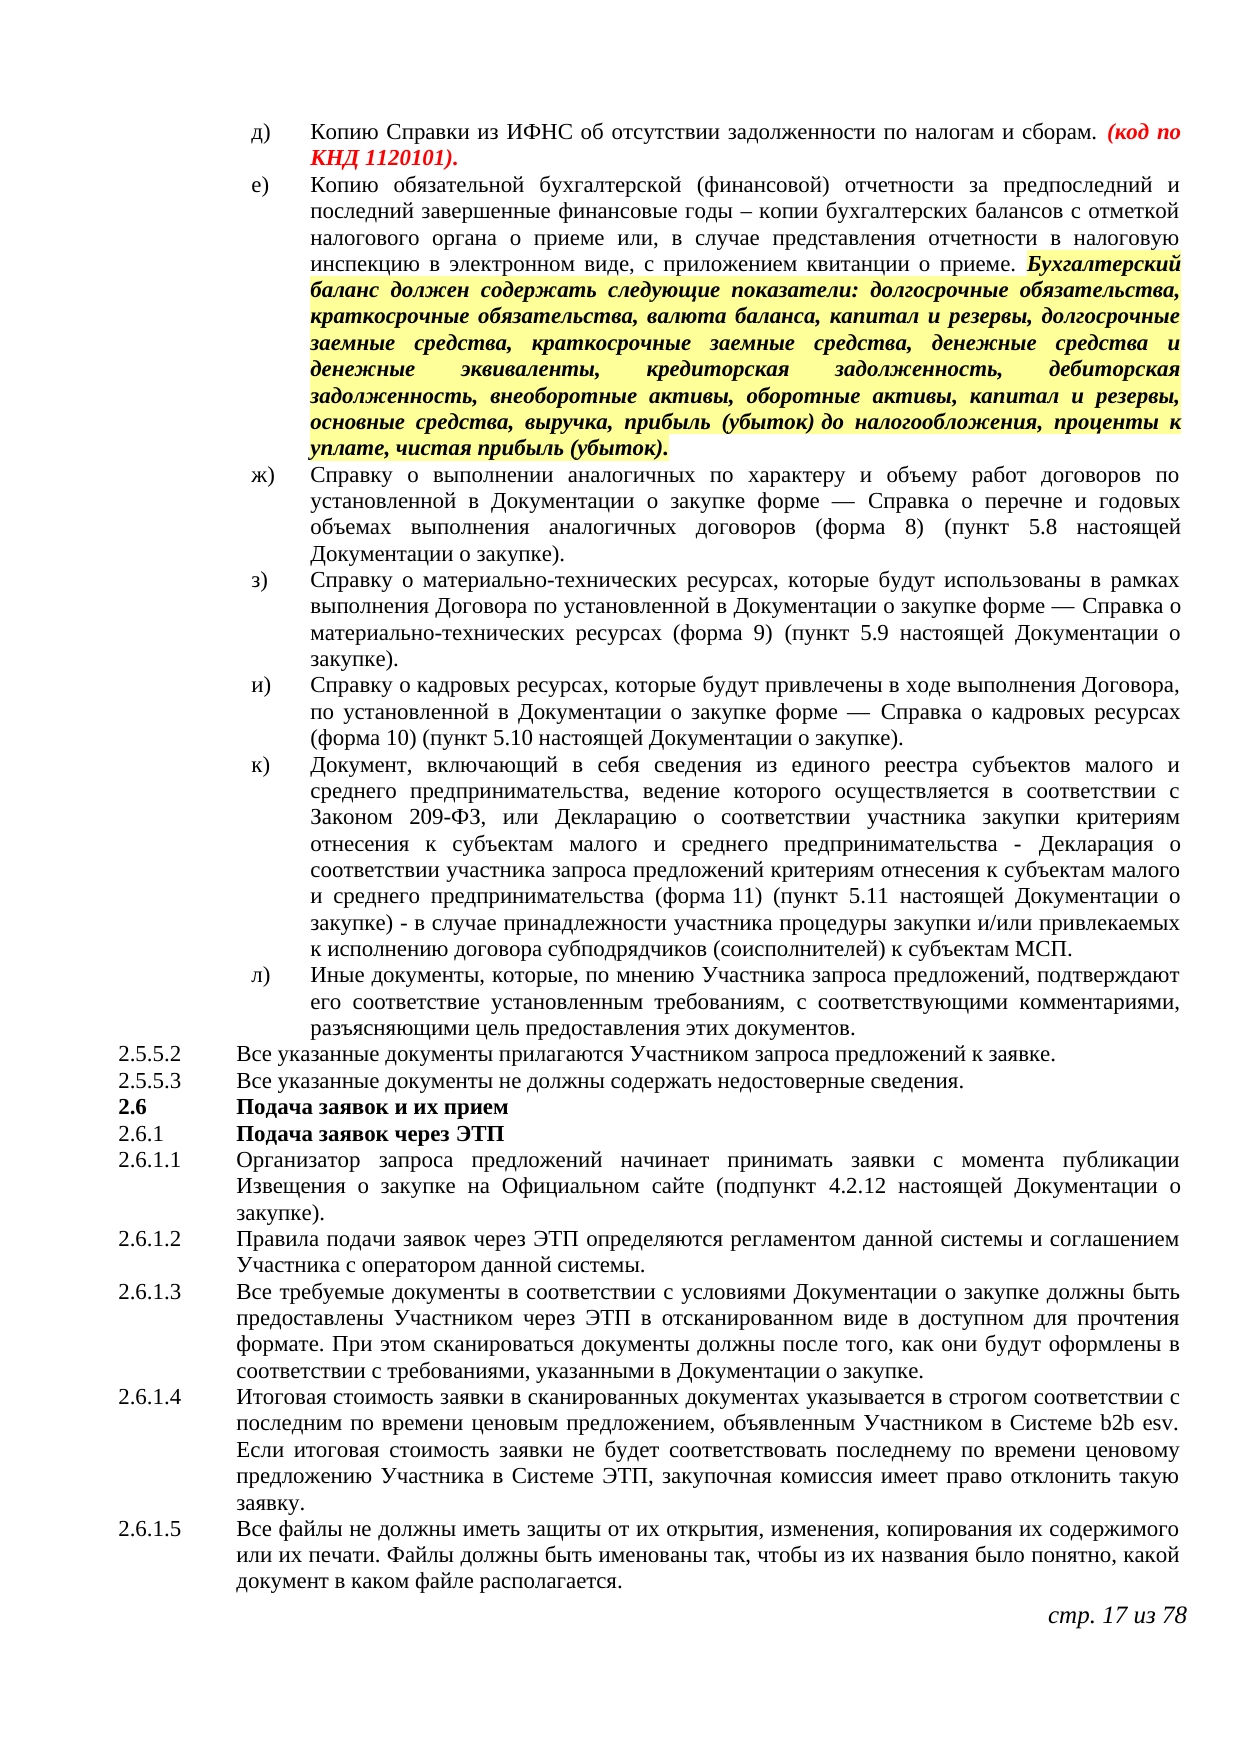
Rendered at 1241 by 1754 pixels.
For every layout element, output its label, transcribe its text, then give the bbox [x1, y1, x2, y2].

list Подача заявок через ЭТП [118, 1119, 1181, 1146]
list Иные документы, которые, по мнению Участника запроса предложений, подтверждают его соответствие установленным требованиям, с соответствующими комментариями, разъясняющими цель предоставления этих документов. [251, 961, 1181, 1041]
list Все указанные документы прилагаются Участником запроса предложений к заявке. [118, 1041, 1181, 1067]
list Справку о материально-технических ресурсах, которые будут использованы в рамках выполнения Договора по установленной в Документации о закупке форме — Справка о материально-технических ресурсах (форма 9) (пункт 5.9 настоящей Документации о закупке). [251, 566, 1181, 672]
list Все указанные документы не должны содержать недостоверные сведения. [118, 1067, 1181, 1093]
list Все файлы не должны иметь защиты от их открытия, изменения, копирования их содержимого или их печати. Файлы должны быть именованы так, чтобы из их названия было понятно, какой документ в каком файле располагается. [118, 1515, 1181, 1594]
text Итоговая стоимость заявки в сканированных документах указывается в строгом соответствии с последним по времени ценовым предложением, объявленным Участником в Системе b2b esv. Если итоговая стоимость заявки не будет соответствовать последнему по времени ценовому предложению Участника в Системе ЭТП, закупочная комиссия имеет право отклонить такую заявку. [118, 1383, 1181, 1515]
list Копию обязательной бухгалтерской (финансовой) отчетности за предпоследний и последний завершенные финансовые годы – копии бухгалтерских балансов с отметкой налогового органа о приеме или, в случае представления отчетности в налоговую инспекцию в электронном виде, с приложением квитанции о приеме. Бухгалтерский баланс должен содержать следующие показатели: долгосрочные обязательства, краткосрочные обязательства, валюта баланса, капитал и резервы, долгосрочные заемные средства, краткосрочные заемные средства, денежные средства и денежные эквиваленты, кредиторская задолженность, дебиторская задолженность, внеоборотные активы, оборотные активы, капитал и резервы, основные средства, выручка, прибыль (убыток) до налогообложения, проценты к уплате, чистая прибыль (убыток). [251, 171, 1181, 461]
list Копию Справки из ИФНС об отсутствии задолженности по налогам и сборам. (код по КНД 1120101). [251, 118, 1181, 171]
list Правила подачи заявок через ЭТП определяются регламентом данной системы и соглашением Участника с оператором данной системы. [118, 1225, 1181, 1278]
list Справку о кадровых ресурсах, которые будут привлечены в ходе выполнения Договора, по установленной в Документации о закупке форме — Справка о кадровых ресурсах (форма 10) (пункт 5.10 настоящей Документации о закупке). [251, 672, 1181, 751]
list Организатор запроса предложений начинает принимать заявки с момента публикации Извещения о закупке на Официальном сайте (подпункт 4.2.12 настоящей Документации о закупке). [118, 1146, 1181, 1225]
list Справку о выполнении аналогичных по характеру и объему работ договоров по установленной в Документации о закупке форме — Справка о перечне и годовых объемах выполнения аналогичных договоров (форма 8) (пункт 5.8 настоящей Документации о закупке). [251, 461, 1181, 566]
subtitle Подача заявок и их прием [118, 1093, 1181, 1119]
list Документ, включающий в себя сведения из единого реестра субъектов малого и среднего предпринимательства, ведение которого осуществляется в соответствии с Законом 209-ФЗ, или Декларацию о соответствии участника закупки критериям отнесения к субъектам малого и среднего предпринимательства - Декларация о соответствии участника запроса предложений критериям отнесения к субъектам малого и среднего предпринимательства (форма 11) (пункт 5.11 настоящей Документации о закупке) - в случае принадлежности участника процедуры закупки и/или привлекаемых к исполнению договора субподрядчиков (соисполнителей) к субъектам МСП. [251, 751, 1181, 961]
list Все требуемые документы в соответствии с условиями Документации о закупке должны быть предоставлены Участником через ЭТП в отсканированном виде в доступном для прочтения формате. При этом сканироваться документы должны после того, как они будут оформлены в соответствии с требованиями, указанными в Документации о закупке. [118, 1278, 1181, 1383]
